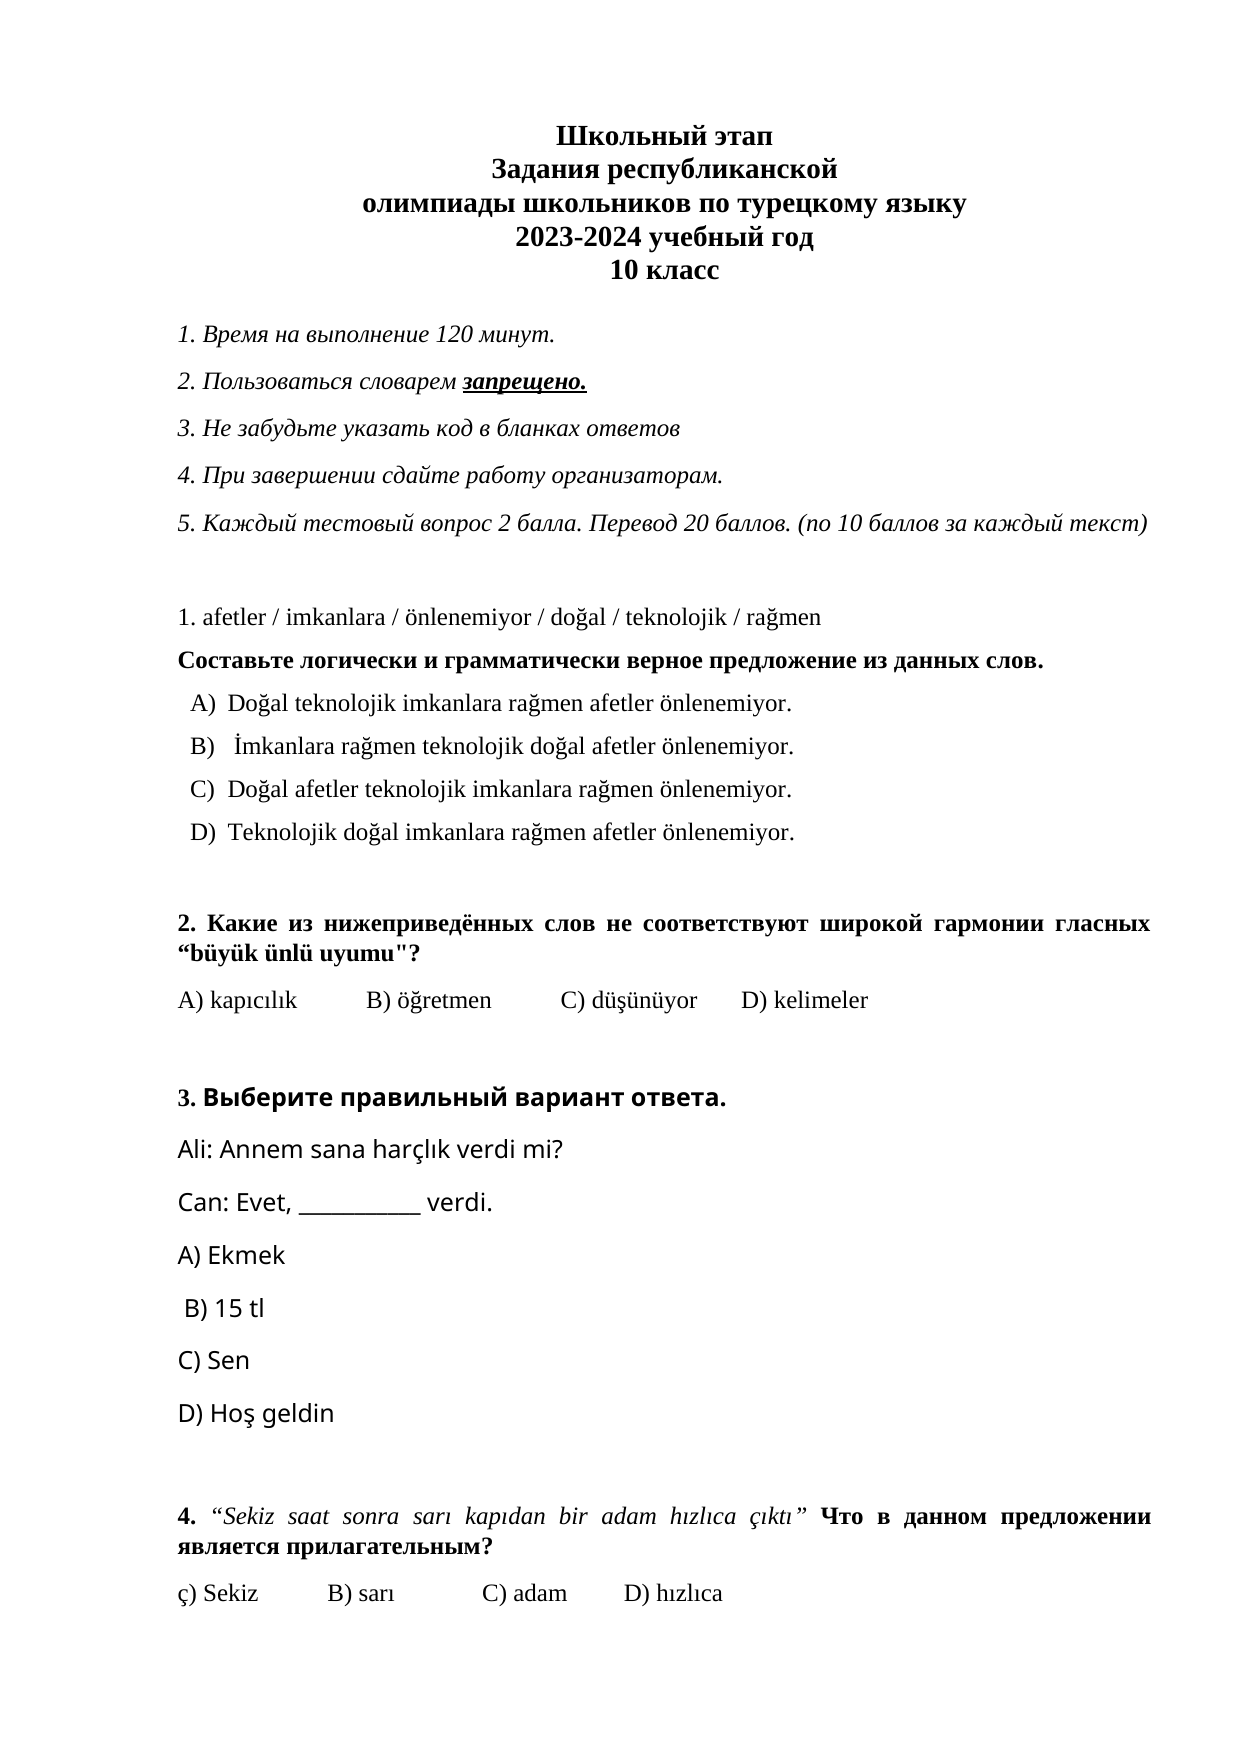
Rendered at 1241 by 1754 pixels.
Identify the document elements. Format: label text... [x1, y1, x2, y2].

text A) kapıcılık B) öğretmen C) düşünüyor D) kelimeler [177, 985, 1152, 1014]
text Can: Evet, ___________ verdi. [177, 1185, 1152, 1219]
text 2. Какие из нижеприведённых слов не соответствуют широкой гармонии гласных “büyük ünlü uyumu"? [177, 908, 1152, 967]
text Задания республиканской [177, 152, 1152, 185]
text 4. “Sekiz saat sonra sarı kapıdan bir adam hızlıca çıktı” Что в данном предложении является прилагательным? [177, 1501, 1152, 1560]
text D) Hoş geldin [177, 1396, 1152, 1430]
text 3. Не забудьте указать код в бланках ответов [177, 413, 1152, 442]
list Doğal afetler teknolojik imkanlara rağmen önlenemiyor. [190, 774, 1152, 803]
text 1. afetler / imkanlara / önlenemiyor / doğal / teknolojik / rağmen [177, 602, 1152, 631]
text C) Sen [177, 1343, 1152, 1377]
text 3. Выберите правильный вариант ответа. [177, 1079, 1152, 1113]
text A) Ekmek [177, 1237, 1152, 1272]
list İmkanlara rağmen teknolojik doğal afetler önlenemiyor. [190, 731, 1152, 760]
list Doğal teknolojik imkanlara rağmen afetler önlenemiyor. [190, 688, 1152, 717]
text 1. Время на выполнение 120 минут. [177, 319, 1152, 348]
text Школьный этап [177, 118, 1152, 152]
list Teknolojik doğal imkanlara rağmen afetler önlenemiyor. [190, 817, 1152, 846]
text Составьте логически и грамматически верное предложение из данных слов. [177, 645, 1152, 674]
text 10 класс [177, 252, 1152, 286]
text 2023-2024 учебный год [177, 219, 1152, 252]
text олимпиады школьников по турецкому языку [177, 185, 1152, 219]
text 5. Каждый тестовый вопрос 2 балла. Перевод 20 баллов. (по 10 баллов за каждый текст) [177, 508, 1152, 536]
text 2. Пользоваться словарем запрещено. [177, 366, 1152, 395]
text B) 15 tl [177, 1290, 1152, 1324]
text ç) Sekiz B) sarı C) adam D) hızlıca [177, 1578, 1152, 1607]
text Ali: Annem sana harçlık verdi mi? [177, 1132, 1152, 1166]
text 4. При завершении сдайте работу организаторам. [177, 461, 1152, 489]
